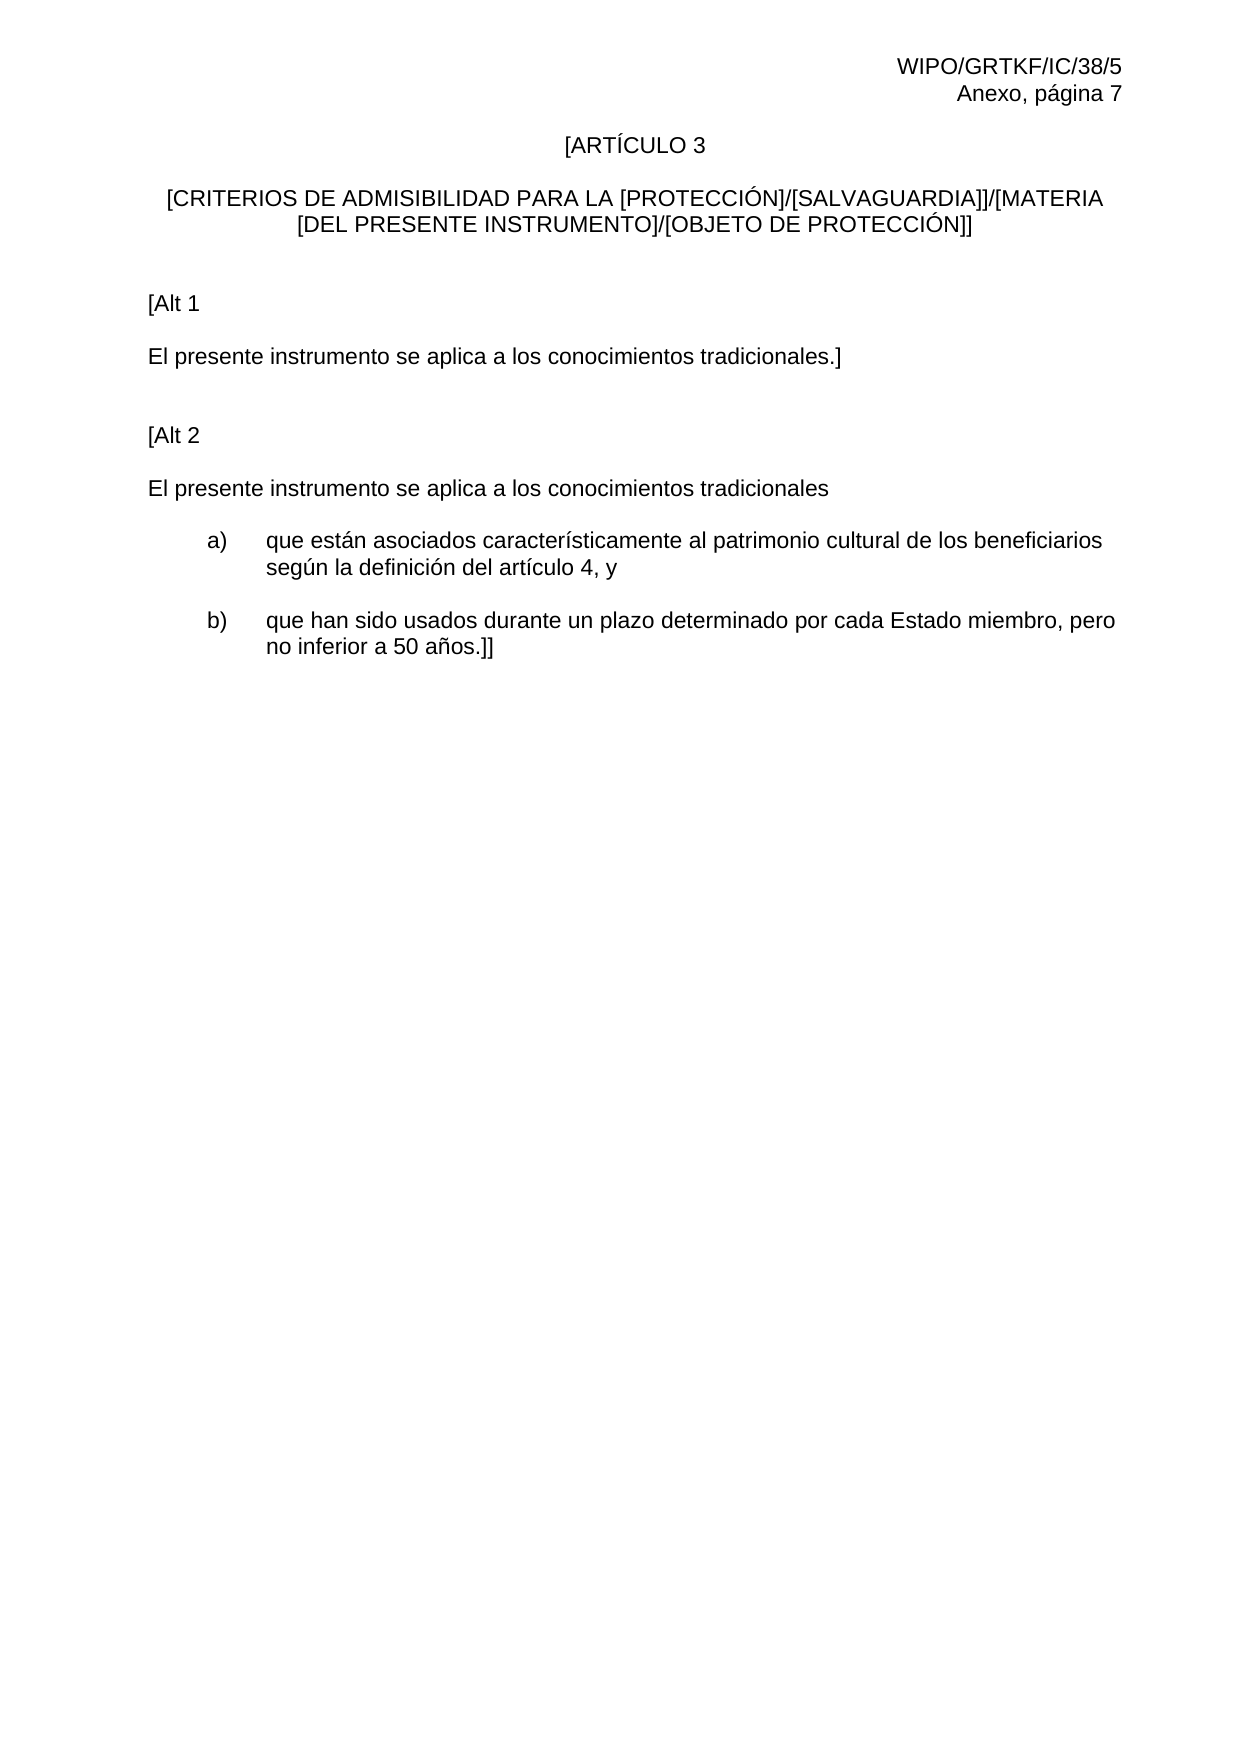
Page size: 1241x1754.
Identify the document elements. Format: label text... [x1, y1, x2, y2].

text a) que están asociados característicamente al patrimonio cultural de los beneficiarios según la definición del artículo 4, y [207, 527, 1122, 580]
text [ARTÍCULO 3 [148, 132, 1122, 158]
text [Alt 1 [148, 290, 1122, 317]
text El presente instrumento se aplica a los conocimientos tradicionales [148, 475, 1122, 501]
text b) que han sido usados durante un plazo determinado por cada Estado miembro, pero no inferior a 50 años.]] [207, 607, 1122, 659]
text [CRITERIOS DE ADMISIBILIDAD PARA LA [PROTECCIÓN]/[SALVAGUARDIA]]/[MATERIA [DEL PRESENTE INSTRUMENTO]/[OBJETO DE PROTECCIÓN]] [148, 185, 1122, 238]
text El presente instrumento se aplica a los conocimientos tradicionales.] [148, 343, 1122, 369]
text [Alt 2 [148, 422, 1122, 448]
